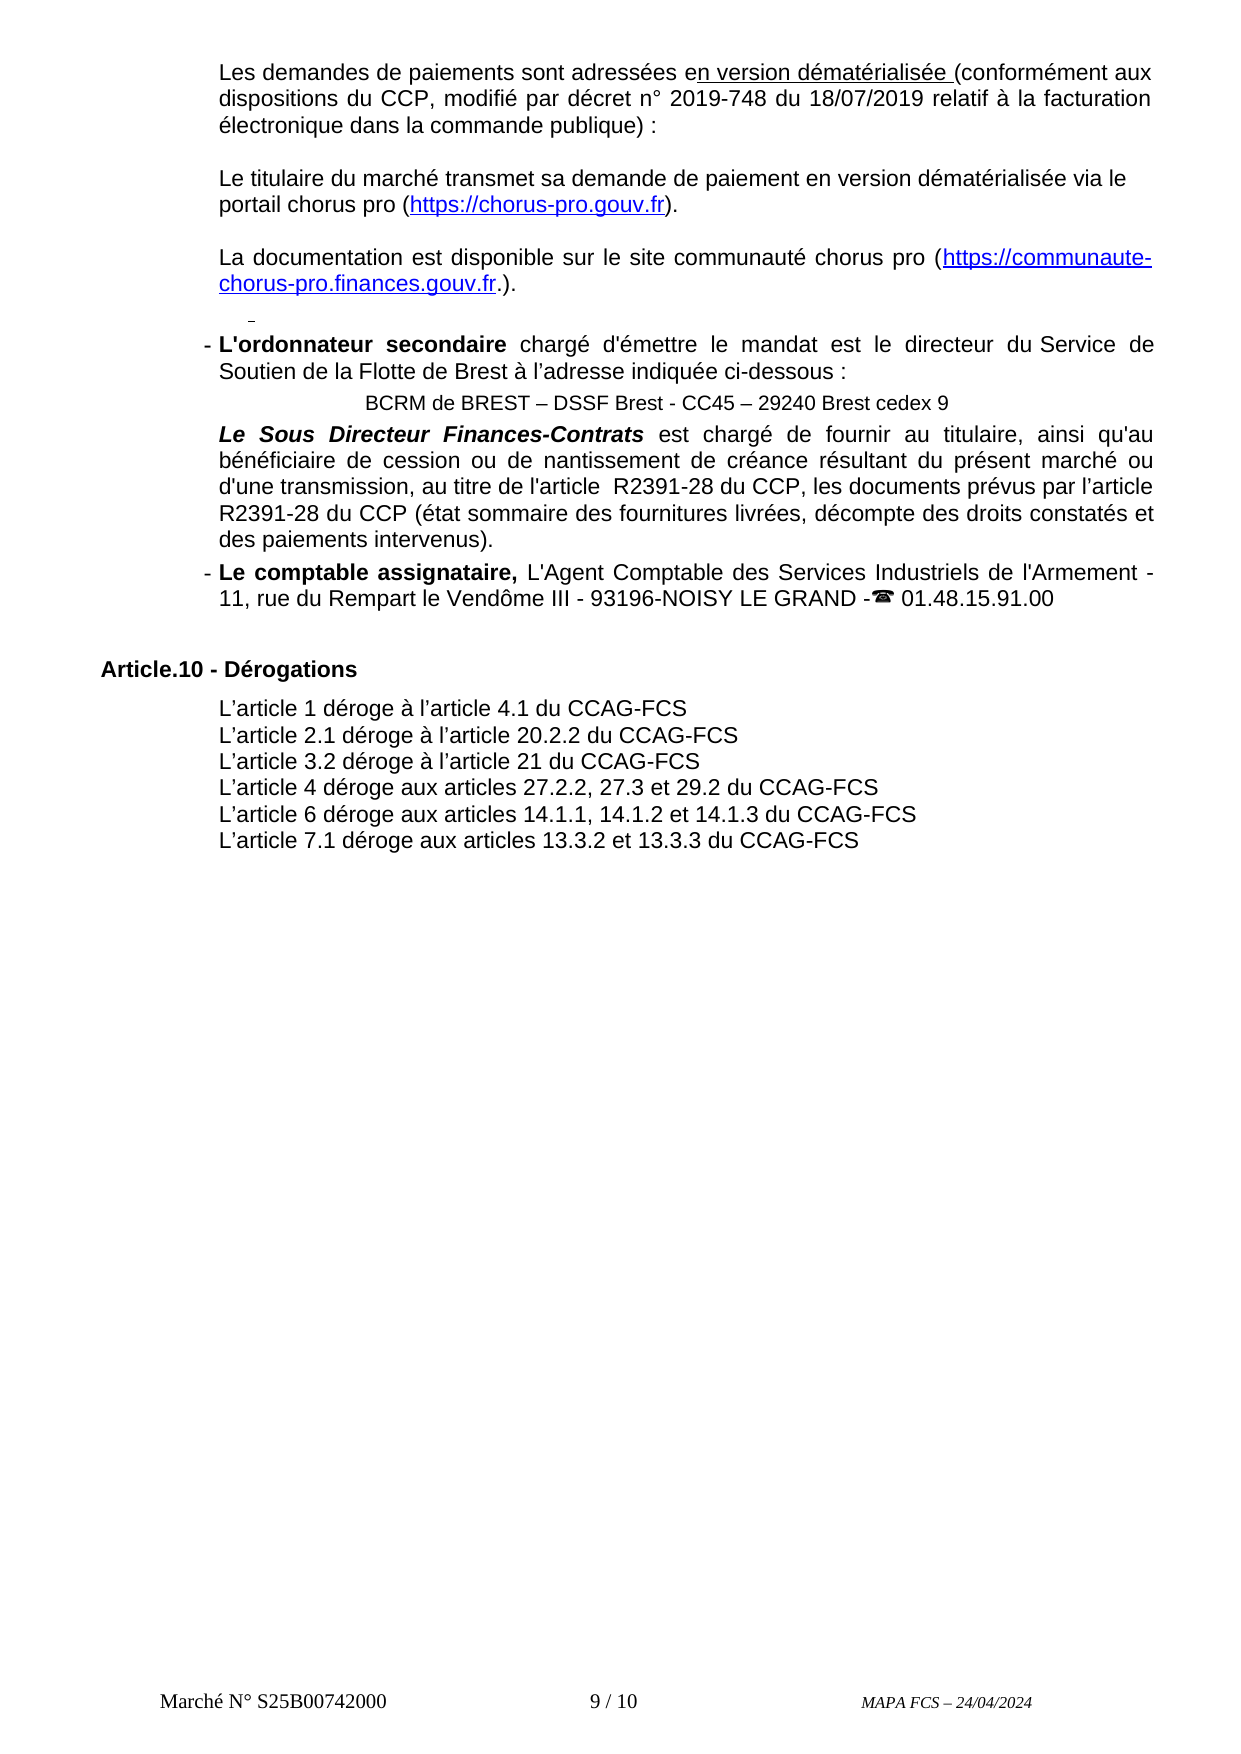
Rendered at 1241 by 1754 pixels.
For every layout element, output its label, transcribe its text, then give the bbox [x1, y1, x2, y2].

list Le comptable assignataire, L'Agent Comptable des Services Industriels de l'Armement - 11, rue du Rempart le Vendôme III - 93196-NOISY LE GRAND - 01.48.15.91.00 [204, 558, 1154, 611]
text L’article 4 déroge aux articles 27.2.2, 27.3 et 29.2 du CCAG-FCS [218, 774, 1152, 801]
text La documentation est disponible sur le site communauté chorus pro (https://communaute-chorus-pro.finances.gouv.fr.). [218, 243, 1152, 296]
text L’article 6 déroge aux articles 14.1.1, 14.1.2 et 14.1.3 du CCAG-FCS [218, 801, 1152, 827]
text Le titulaire du marché transmet sa demande de paiement en version dématérialisée via le portail chorus pro (https://chorus-pro.gouv.fr). [218, 164, 1152, 217]
list L'ordonnateur secondaire chargé d'émettre le mandat est le directeur du Service de Soutien de de Brest à l’adresse indiquée ci-dessous : [204, 331, 1154, 384]
text L’article 2.1 déroge à l’article 20.2.2 du CCAG-FCS [218, 722, 1152, 748]
text Article.10 - Dérogations [100, 656, 1154, 683]
text Le Sous Directeur Finances-Contrats est chargé de fournir au titulaire, ainsi qu'au bénéficiaire de cession ou de nantissement de créance résultant du présent marché ou d'une transmission, au titre de l'article R2391-28 du CCP, les documents prévus par l’article R2391-28 du CCP (état sommaire des fournitures livrées, décompte des droits constatés et des paiements intervenus). [218, 421, 1154, 552]
text L’article 7.1 déroge aux articles 13.3.2 et 13.3.3 du CCAG-FCS [218, 827, 1152, 853]
text L’article 3.2 déroge à l’article 21 du CCAG-FCS [218, 748, 1152, 774]
text BCRM de BREST – DSSF Brest - CC45 – 29240 Brest cedex 9 [159, 390, 1154, 414]
text Les demandes de paiements sont adressées en version dématérialisée (conformément aux dispositions du CCP, modifié par décret n° 2019-748 du 18/07/2019 relatif à la facturation électronique dans la commande publique) : [218, 59, 1152, 138]
text L’article 1 déroge à l’article 4.1 du CCAG-FCS [218, 695, 1152, 722]
